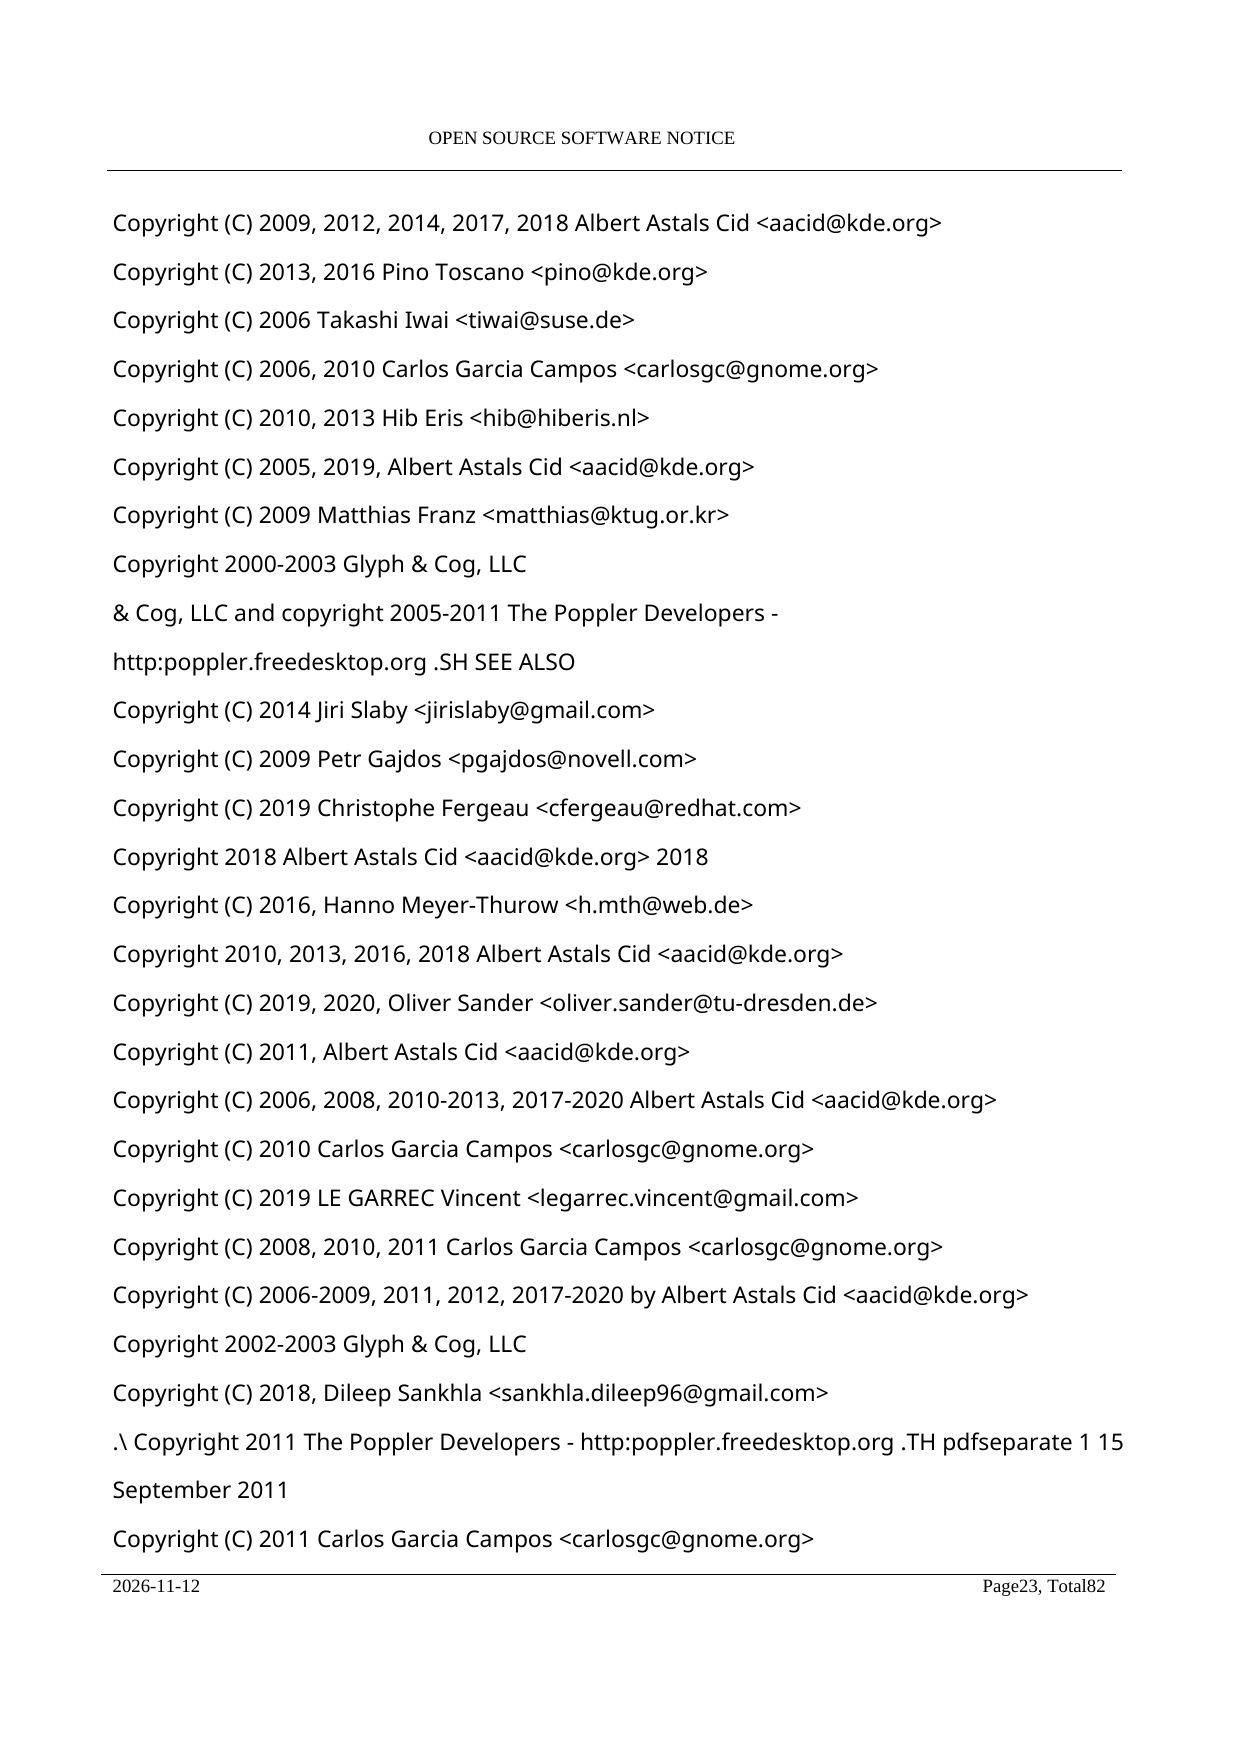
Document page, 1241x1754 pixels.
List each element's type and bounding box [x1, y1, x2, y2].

text [112, 206, 1128, 1555]
